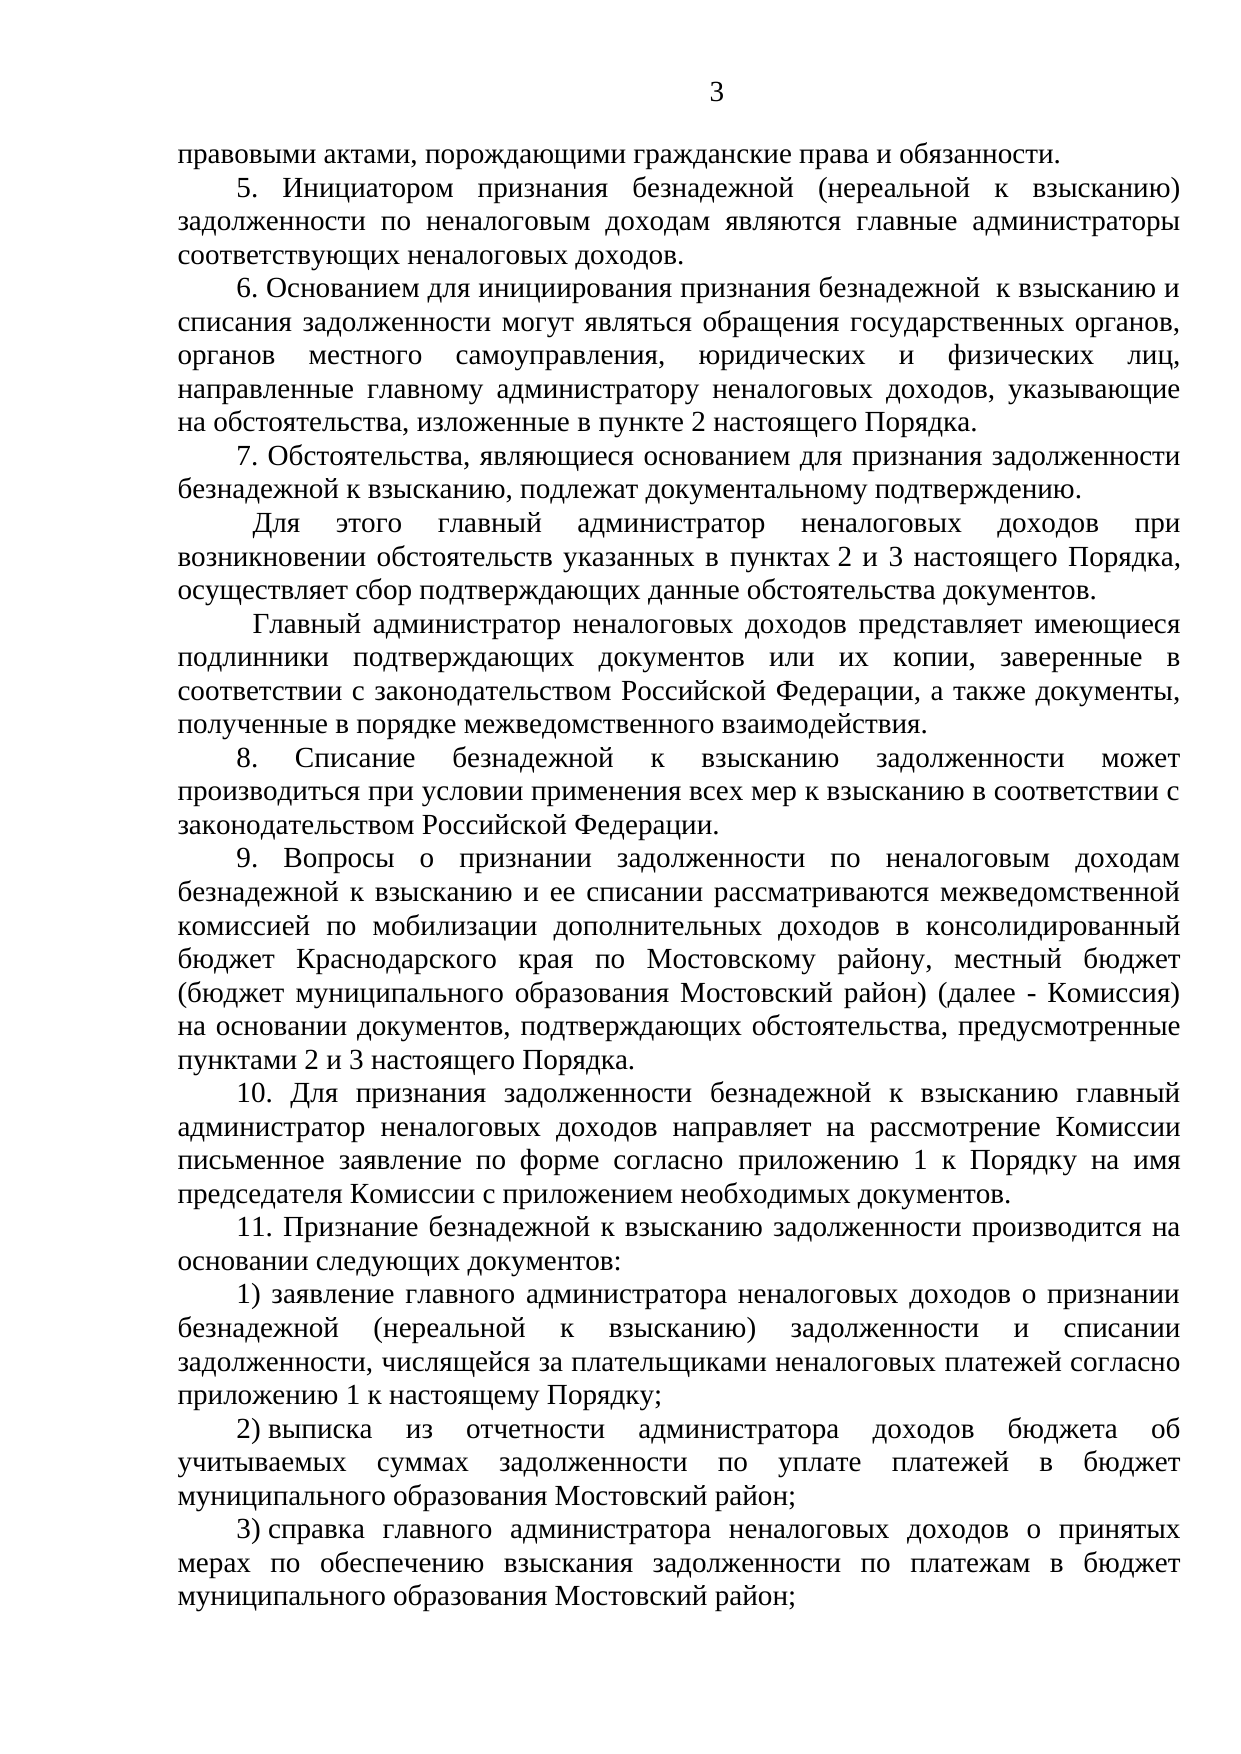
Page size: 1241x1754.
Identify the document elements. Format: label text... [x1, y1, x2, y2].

text 10. Для признания задолженности безнадежной к взысканию главный администратор неналоговых доходов направляет на рассмотрение Комиссии письменное заявление по форме согласно приложению 1 к Порядку на имя председателя Комиссии с приложением необходимых документов. [177, 1075, 1181, 1209]
text 8. Списание безнадежной к взысканию задолженности может производиться при условии применения всех мер к взысканию в соответствии с законодательством Российской Федерации. [177, 740, 1181, 841]
text 1) заявление главного администратора неналоговых доходов о признании безнадежной (нереальной к взысканию) задолженности и списании задолженности, числящейся за плательщиками неналоговых платежей согласно приложению 1 к настоящему Порядку; [177, 1277, 1181, 1411]
text 7. Обстоятельства, являющиеся основанием для признания задолженности безнадежной к взысканию, подлежат документальному подтверждению. [177, 438, 1181, 505]
text 9. Вопросы о признании задолженности по неналоговым доходам безнадежной к взысканию и ее списании рассматриваются межведомственной комиссией по мобилизации дополнительных доходов в консолидированный бюджет Краснодарского края по Мостовскому району, местный бюджет (бюджет муниципального образования Мостовский район) (далее - Комиссия) на основании документов, подтверждающих обстоятельства, предусмотренные пунктами 2 и 3 настоящего Порядка. [177, 841, 1181, 1075]
text 2) выписка из отчетности администратора доходов бюджета об учитываемых суммах задолженности по уплате платежей в бюджет муниципального образования Мостовский район; [177, 1411, 1181, 1511]
text 5. Инициатором признания безнадежной (нереальной к взысканию) задолженности по неналоговым доходам являются главные администраторы соответствующих неналоговых доходов. [177, 170, 1181, 270]
text Главный администратор неналоговых доходов представляет имеющиеся подлинники подтверждающих документов или их копии, заверенные в соответствии с законодательством Российской Федерации, а также документы, полученные в порядке межведомственного взаимодействия. [177, 606, 1181, 740]
text 3) справка главного администратора неналоговых доходов о принятых мерах по обеспечению взыскания задолженности по платежам в бюджет муниципального образования Мостовский район; [177, 1511, 1181, 1612]
text 6. Основанием для инициирования признания безнадежной к взысканию и списания задолженности могут являться обращения государственных органов, органов местного самоуправления, юридических и физических лиц, направленные главному администратору неналоговых доходов, указывающие на обстоятельства, изложенные в пункте 2 настоящего Порядка. [177, 270, 1181, 438]
text Для этого главный администратор неналоговых доходов при возникновении обстоятельств указанных в пунктах 2 и 3 настоящего Порядка, осуществляет сбор подтверждающих данные обстоятельства документов. [177, 505, 1181, 606]
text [177, 136, 1181, 170]
text 11. Признание безнадежной к взысканию задолженности производится на основании следующих документов: [177, 1209, 1181, 1277]
